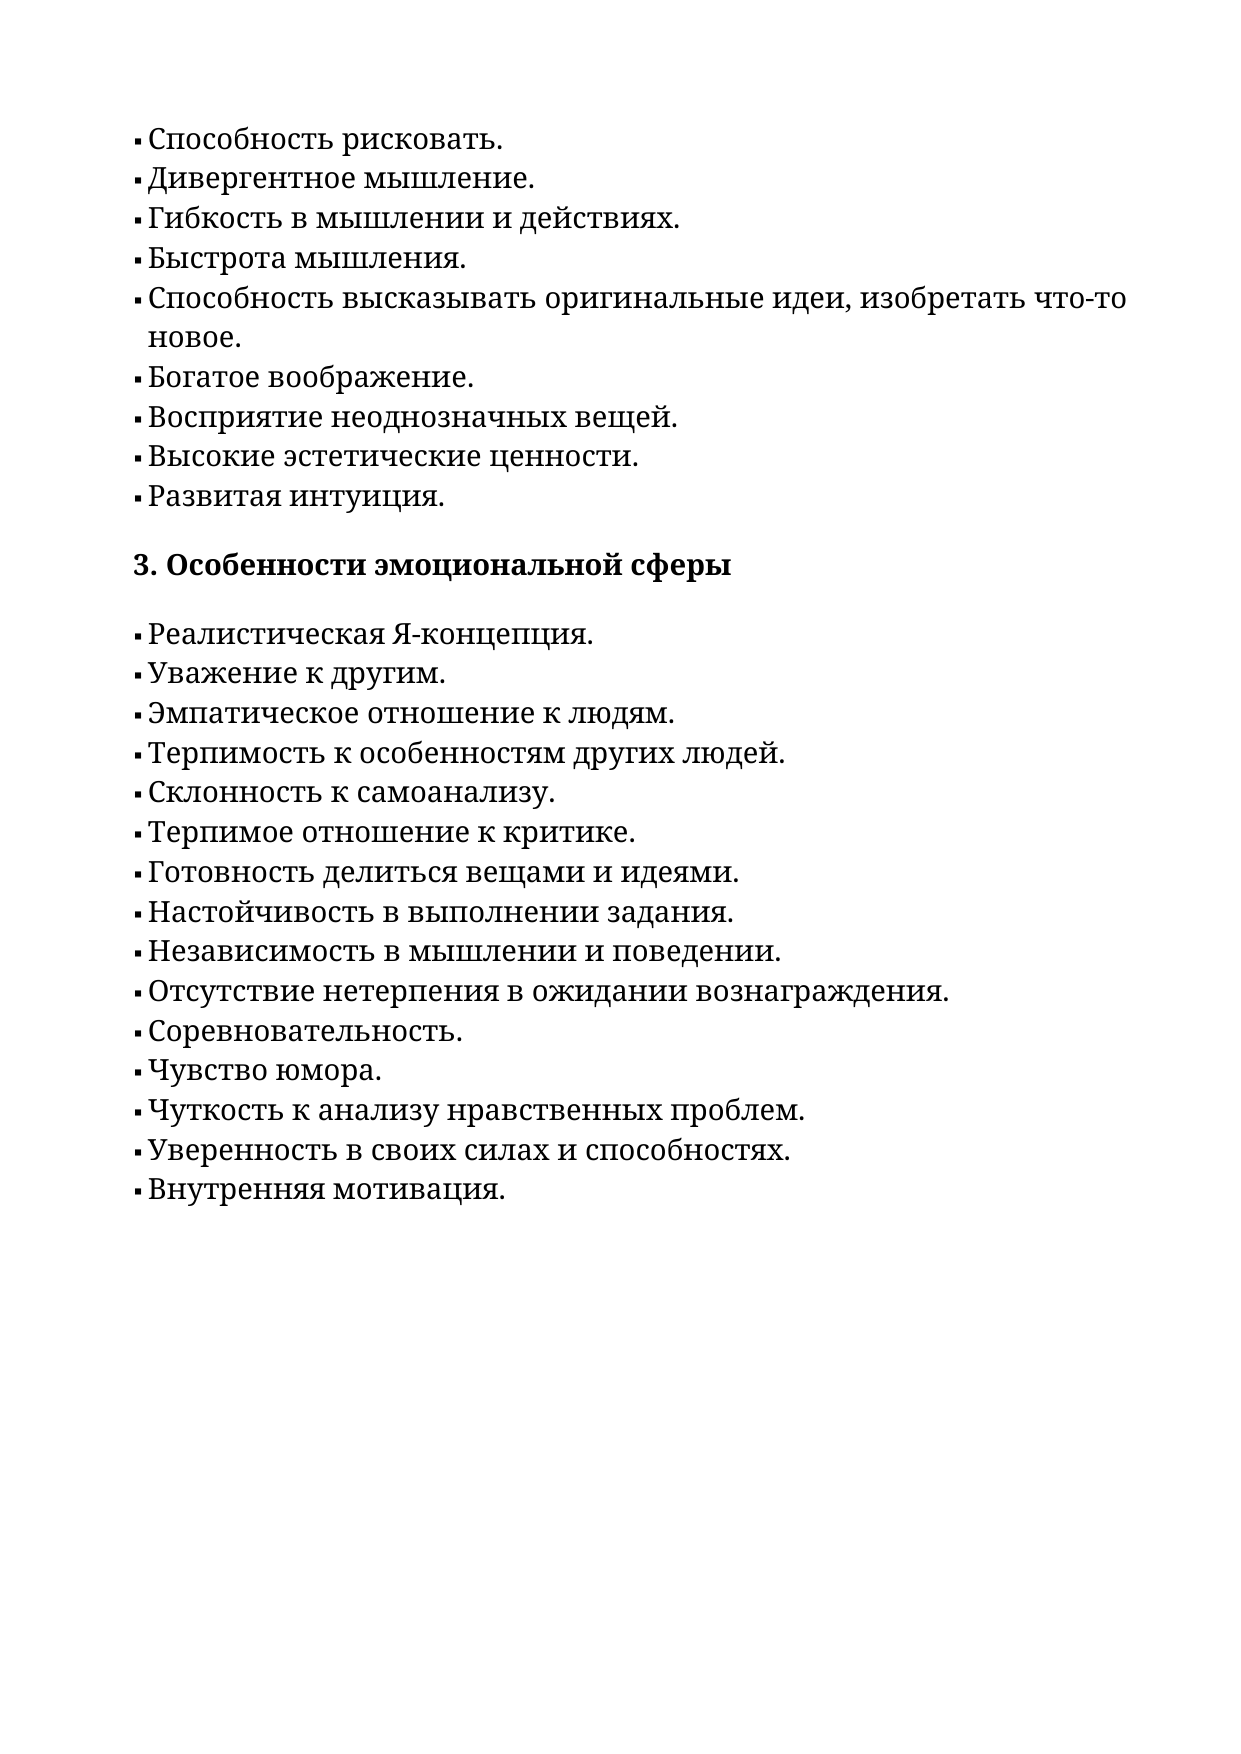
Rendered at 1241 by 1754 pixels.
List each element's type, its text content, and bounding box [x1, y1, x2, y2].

list Чувство юмора. [133, 1049, 1152, 1089]
list Уверенность в своих силах и способностях. [133, 1129, 1152, 1169]
list Реалистическая Я-концепция. [133, 613, 1152, 653]
list Развитая интуиция. [133, 475, 1152, 515]
list Готовность делиться вещами и идеями. [133, 851, 1152, 891]
list Терпимость к особенностям других людей. [133, 732, 1152, 772]
list Уважение к другим. [133, 653, 1152, 692]
list Быстрота мышления. [133, 237, 1152, 277]
list Настойчивость в выполнении задания. [133, 891, 1152, 931]
list Высокие эстетические ценности. [133, 436, 1152, 475]
list Внутренняя мотивация. [133, 1169, 1152, 1208]
list Способность рисковать. [133, 118, 1152, 158]
text 3. Особенности эмоциональной сферы [133, 544, 1152, 584]
list Соревновательность. [133, 1010, 1152, 1049]
list Эмпатическое отношение к людям. [133, 692, 1152, 732]
list Терпимое отношение к критике. [133, 811, 1152, 851]
list Независимость в мышлении и поведении. [133, 931, 1152, 970]
list Гибкость в мышлении и действиях. [133, 197, 1152, 237]
list Восприятие неоднозначных вещей. [133, 396, 1152, 436]
list Богатое воображение. [133, 356, 1152, 396]
list Отсутствие нетерпения в ожидании вознаграждения. [133, 970, 1152, 1010]
list Чуткость к анализу нравственных проблем. [133, 1089, 1152, 1129]
list Дивергентное мышление. [133, 158, 1152, 197]
list Способность высказывать оригинальные идеи, изобретать что-то новое. [133, 277, 1152, 356]
list Склонность к самоанализу. [133, 772, 1152, 811]
